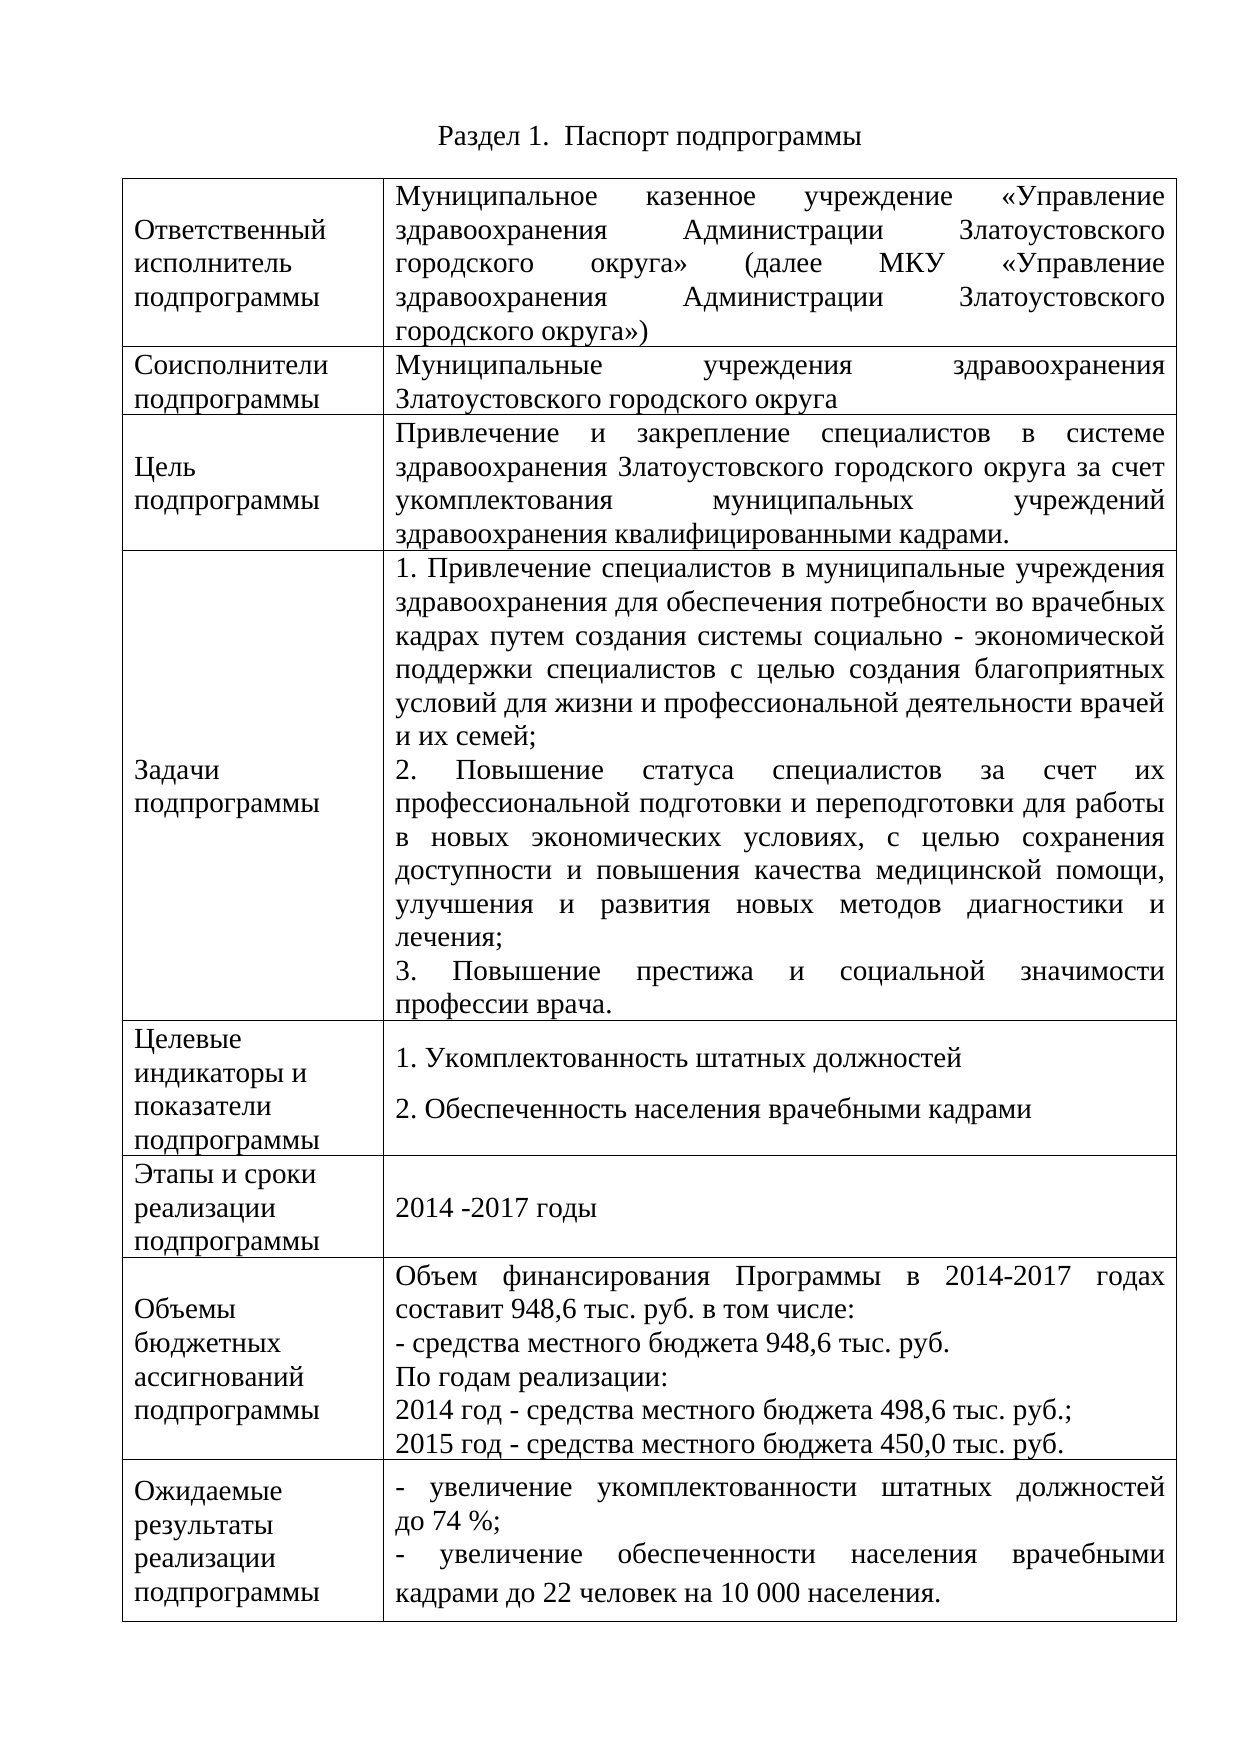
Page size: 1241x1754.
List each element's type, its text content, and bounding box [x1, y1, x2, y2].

table_cell Соисполнители подпрограммы [123, 347, 383, 414]
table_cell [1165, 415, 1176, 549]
table_cell Целевые индикаторы и показатели подпрограммы [123, 1021, 383, 1155]
table_header Ответственный исполнитель подпрограммы [123, 179, 383, 346]
table_header Муниципальное казенное учреждение «Управление здравоохранения Администрации Златоустовского городского округа» (далее МКУ «Управление здравоохранения Администрации Златоустовского городского округа») [384, 179, 1176, 346]
table_cell Муниципальные учреждения здравоохранения Златоустовского городского округа [384, 347, 1176, 414]
text Раздел 1. Паспорт подпрограммы [148, 118, 1152, 152]
table_cell 2014 -2017 годы [384, 1156, 1176, 1257]
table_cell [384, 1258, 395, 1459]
table_cell 1. Привлечение специалистов в муниципальные учреждения здравоохранения для обеспечения потребности во врачебных кадрах путем создания системы социально - экономической поддержки специалистов с целью создания благоприятных условий для жизни и профессиональной деятельности врачей и их семей; 2. Повышение статуса специалистов за счет их профессиональной подготовки и переподготовки для работы в новых экономических условиях, с целью сохранения доступности и повышения качества медицинской помощи, улучшения и развития новых методов диагностики и лечения; 3. Повышение престижа и социальной значимости профессии врача. [384, 551, 1176, 1020]
table_cell Объемы бюджетных ассигнований подпрограммы [123, 1258, 383, 1459]
table_cell Этапы и сроки реализации подпрограммы [123, 1156, 383, 1257]
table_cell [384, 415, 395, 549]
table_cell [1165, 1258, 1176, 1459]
table_cell Задачи подпрограммы [123, 551, 383, 1020]
table_cell Цель подпрограммы [123, 415, 383, 549]
table_cell Ожидаемые результаты реализации подпрограммы [123, 1460, 383, 1621]
table_cell 1. Укомплектованность штатных должностей 2. Обеспеченность населения врачебными кадрами [384, 1021, 1176, 1155]
table_cell - увеличение укомплектованности штатных должностей до 74 %; - увеличение обеспеченности населения врачебными кадрами до 22 человек на 10 000 населения. [384, 1460, 1176, 1621]
